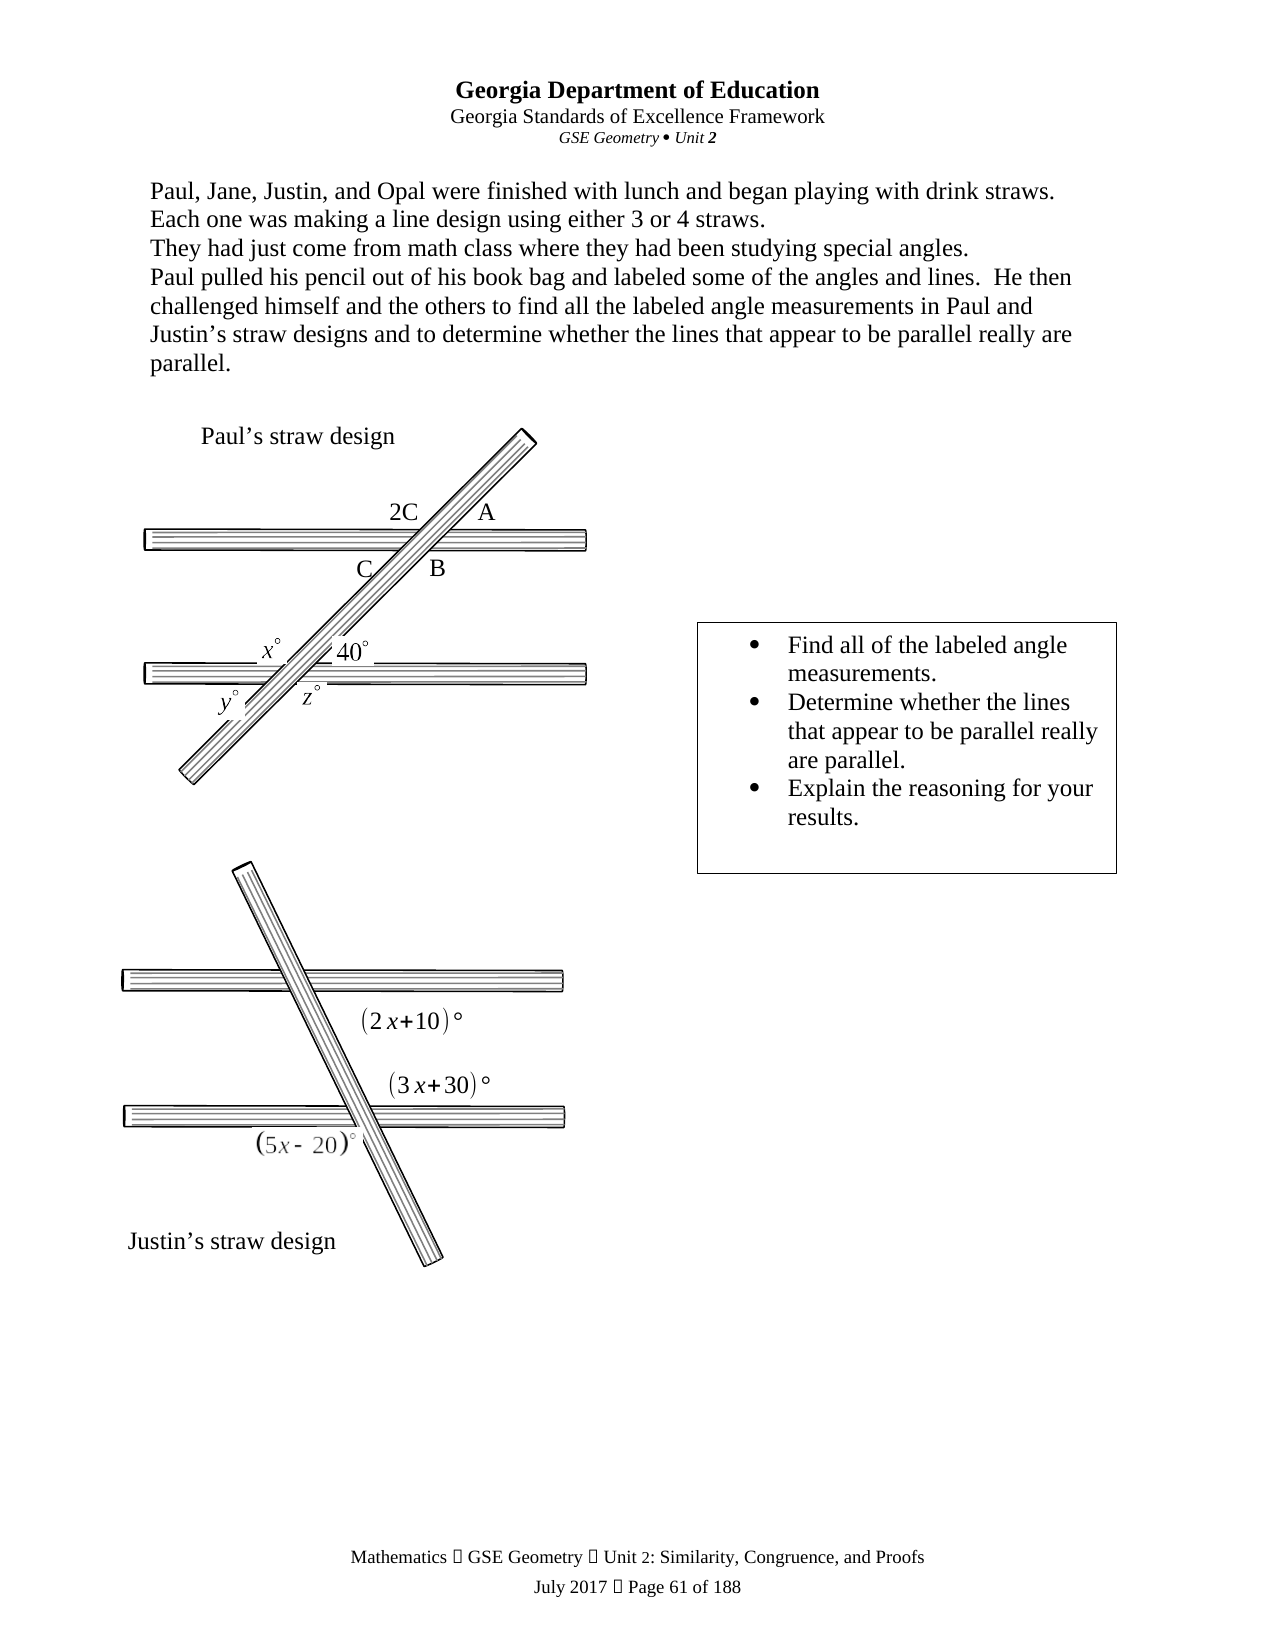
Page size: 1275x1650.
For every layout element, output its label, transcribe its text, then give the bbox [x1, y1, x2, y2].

text Prove this theorem using the figure above. Paul, Jane, Justin, and Opal were finished with lunch and began playing with drink straws. [150, 176, 1125, 204]
text They had just come from math class where they had been studying special angles. [150, 233, 1080, 262]
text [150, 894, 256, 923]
text Paul then challenged himself and the others to find all the labeled angle measurements in Jane and Opal’s straw designs knowing that the lines created by the straws in their designs were parallel. [269, 894, 1080, 923]
text Each one was making a line design using either 3 or 4 straws. [150, 204, 1080, 233]
text Paul pulled his pencil out of his book bag and labeled some of the angles and lines. He then challenged himself and the others to find all the labeled angle measurements in Paul and Justin’s straw designs and to determine whether the lines that appear to be parallel really are parallel. [150, 262, 1080, 377]
